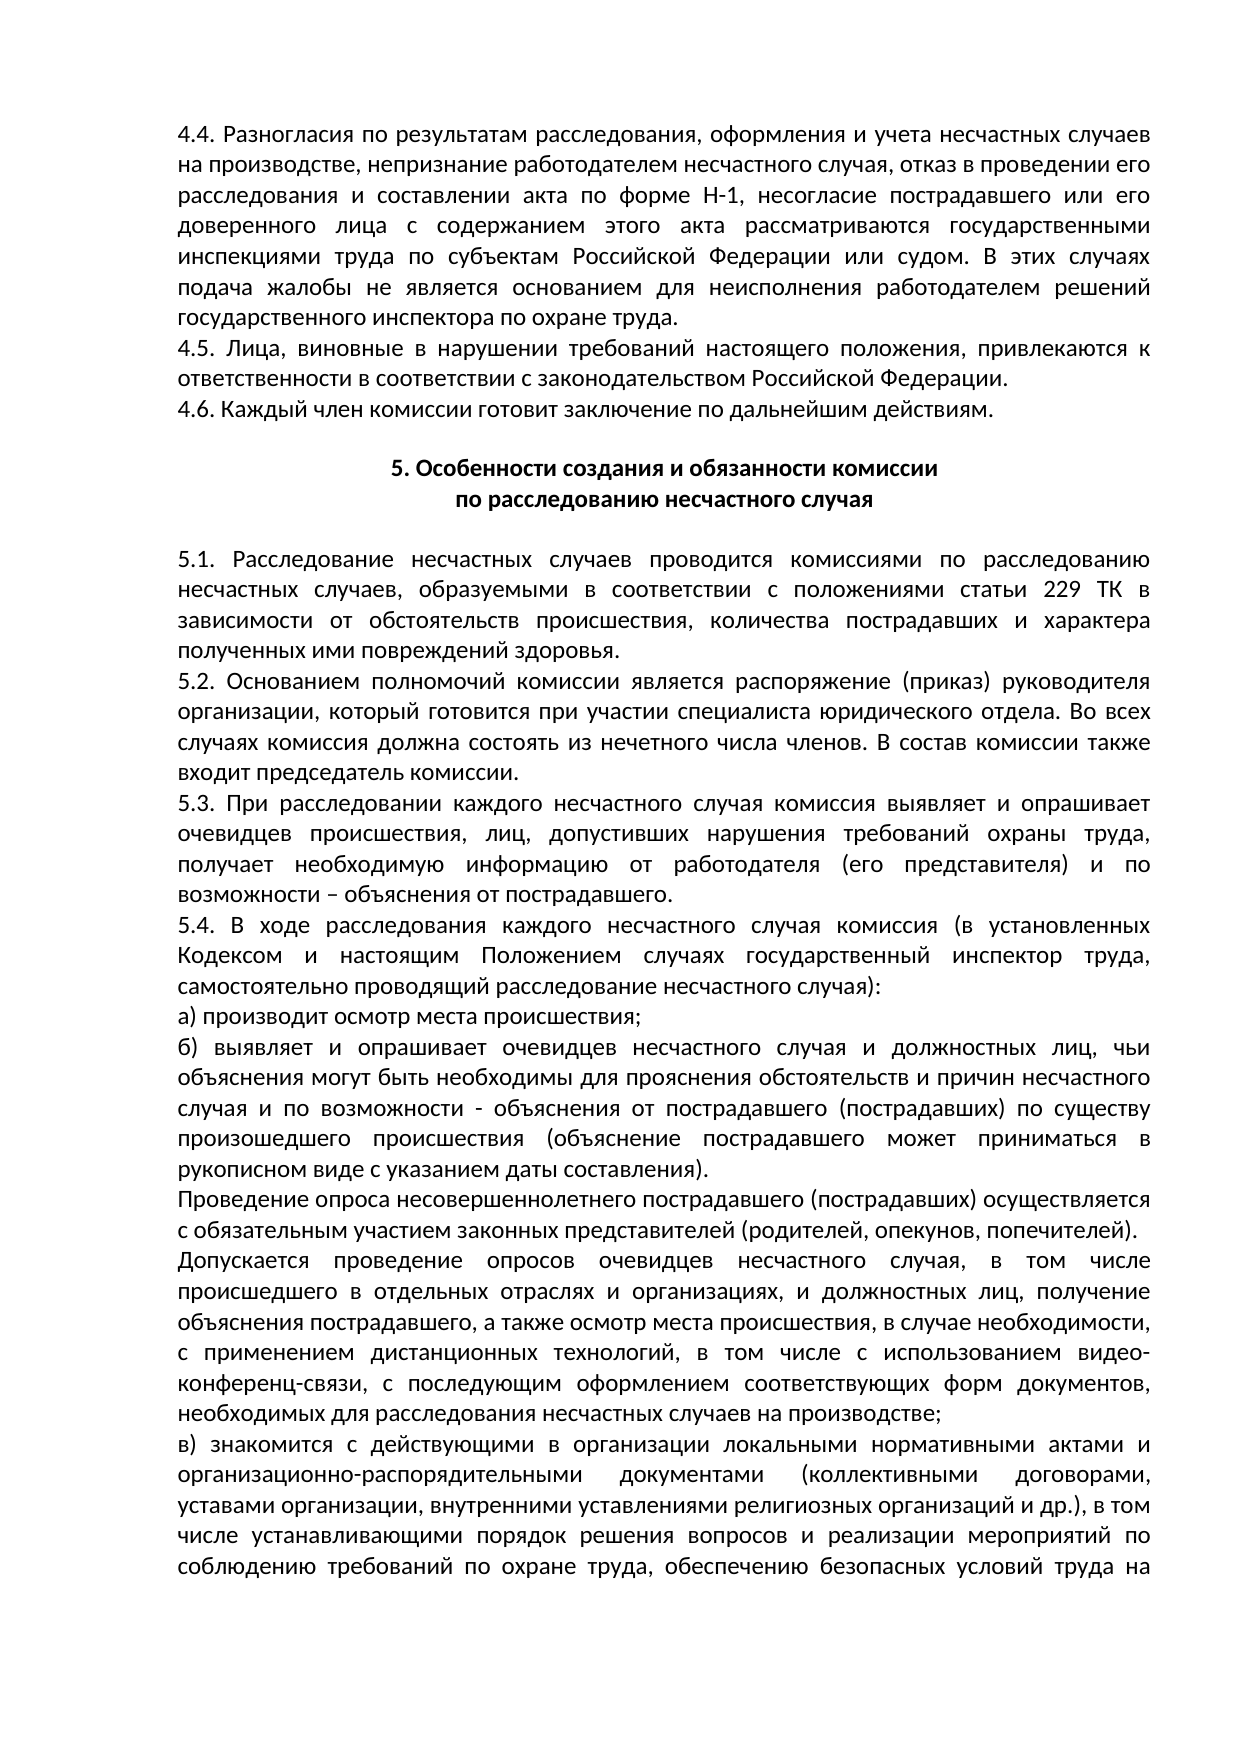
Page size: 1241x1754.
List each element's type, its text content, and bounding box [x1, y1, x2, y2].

text 5.4. В ходе расследования каждого несчастного случая комиссия (в установленных Кодексом и настоящим Положением случаях государственный инспектор труда, самостоятельно проводящий расследование несчастного случая): [177, 909, 1152, 1001]
text по расследованию несчастного случая [177, 483, 1152, 513]
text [177, 1428, 1152, 1580]
text а) производит осмотр места происшествия; [177, 1001, 1152, 1031]
text б) выявляет и опрашивает очевидцев несчастного случая и должностных лиц, чьи объяснения могут быть необходимы для прояснения обстоятельств и причин несчастного случая и по возможности - объяснения от пострадавшего (пострадавших) по существу произошедшего происшествия (объяснение пострадавшего может приниматься в рукописном виде с указанием даты составления). [177, 1031, 1152, 1184]
text 5.3. При расследовании каждого несчастного случая комиссия выявляет и опрашивает очевидцев происшествия, лиц, допустивших нарушения требований охраны труда, получает необходимую информацию от работодателя (его представителя) и по возможности – объяснения от пострадавшего. [177, 787, 1152, 909]
text Проведение опроса несовершеннолетнего пострадавшего (пострадавших) осуществляется с обязательным участием законных представителей (родителей, опекунов, попечителей). [177, 1184, 1152, 1245]
text 5. Особенности создания и обязанности комиссии [177, 452, 1152, 483]
text 5.2. Основанием полномочий комиссии является распоряжение (приказ) руководителя организации, который готовится при участии специалиста юридического отдела. Во всех случаях комиссия должна состоять из нечетного числа членов. В состав комиссии также входит председатель комиссии. [177, 665, 1152, 787]
text 5.1. Расследование несчастных случаев проводится комиссиями по расследованию несчастных случаев, образуемыми в соответствии с положениями статьи 229 ТК в зависимости от обстоятельств происшествия, количества пострадавших и характера полученных ими повреждений здоровья. [177, 543, 1152, 665]
text 4.5. Лица, виновные в нарушении требований настоящего положения, привлекаются к ответственности в соответствии с законодательством Российской Федерации. [177, 332, 1152, 393]
text 4.4. Разногласия по результатам расследования, оформления и учета несчастных случаев на производстве, непризнание работодателем несчастного случая, отказ в проведении его расследования и составлении акта по форме Н-1, несогласие пострадавшего или его доверенного лица с содержанием этого акта рассматриваются государственными инспекциями труда по субъектам Российской Федерации или судом. В этих случаях подача жалобы не является основанием для неисполнения работодателем решений государственного инспектора по охране труда. [177, 118, 1152, 332]
text 4.6. Каждый член комиссии готовит заключение по дальнейшим действиям. [177, 393, 1152, 423]
text Допускается проведение опросов очевидцев несчастного случая, в том числе происшедшего в отдельных отраслях и организациях, и должностных лиц, получение объяснения пострадавшего, а также осмотр места происшествия, в случае необходимости, с применением дистанционных технологий, в том числе с использованием видео-конференц-связи, с последующим оформлением соответствующих форм документов, необходимых для расследования несчастных случаев на производстве; [177, 1245, 1152, 1428]
